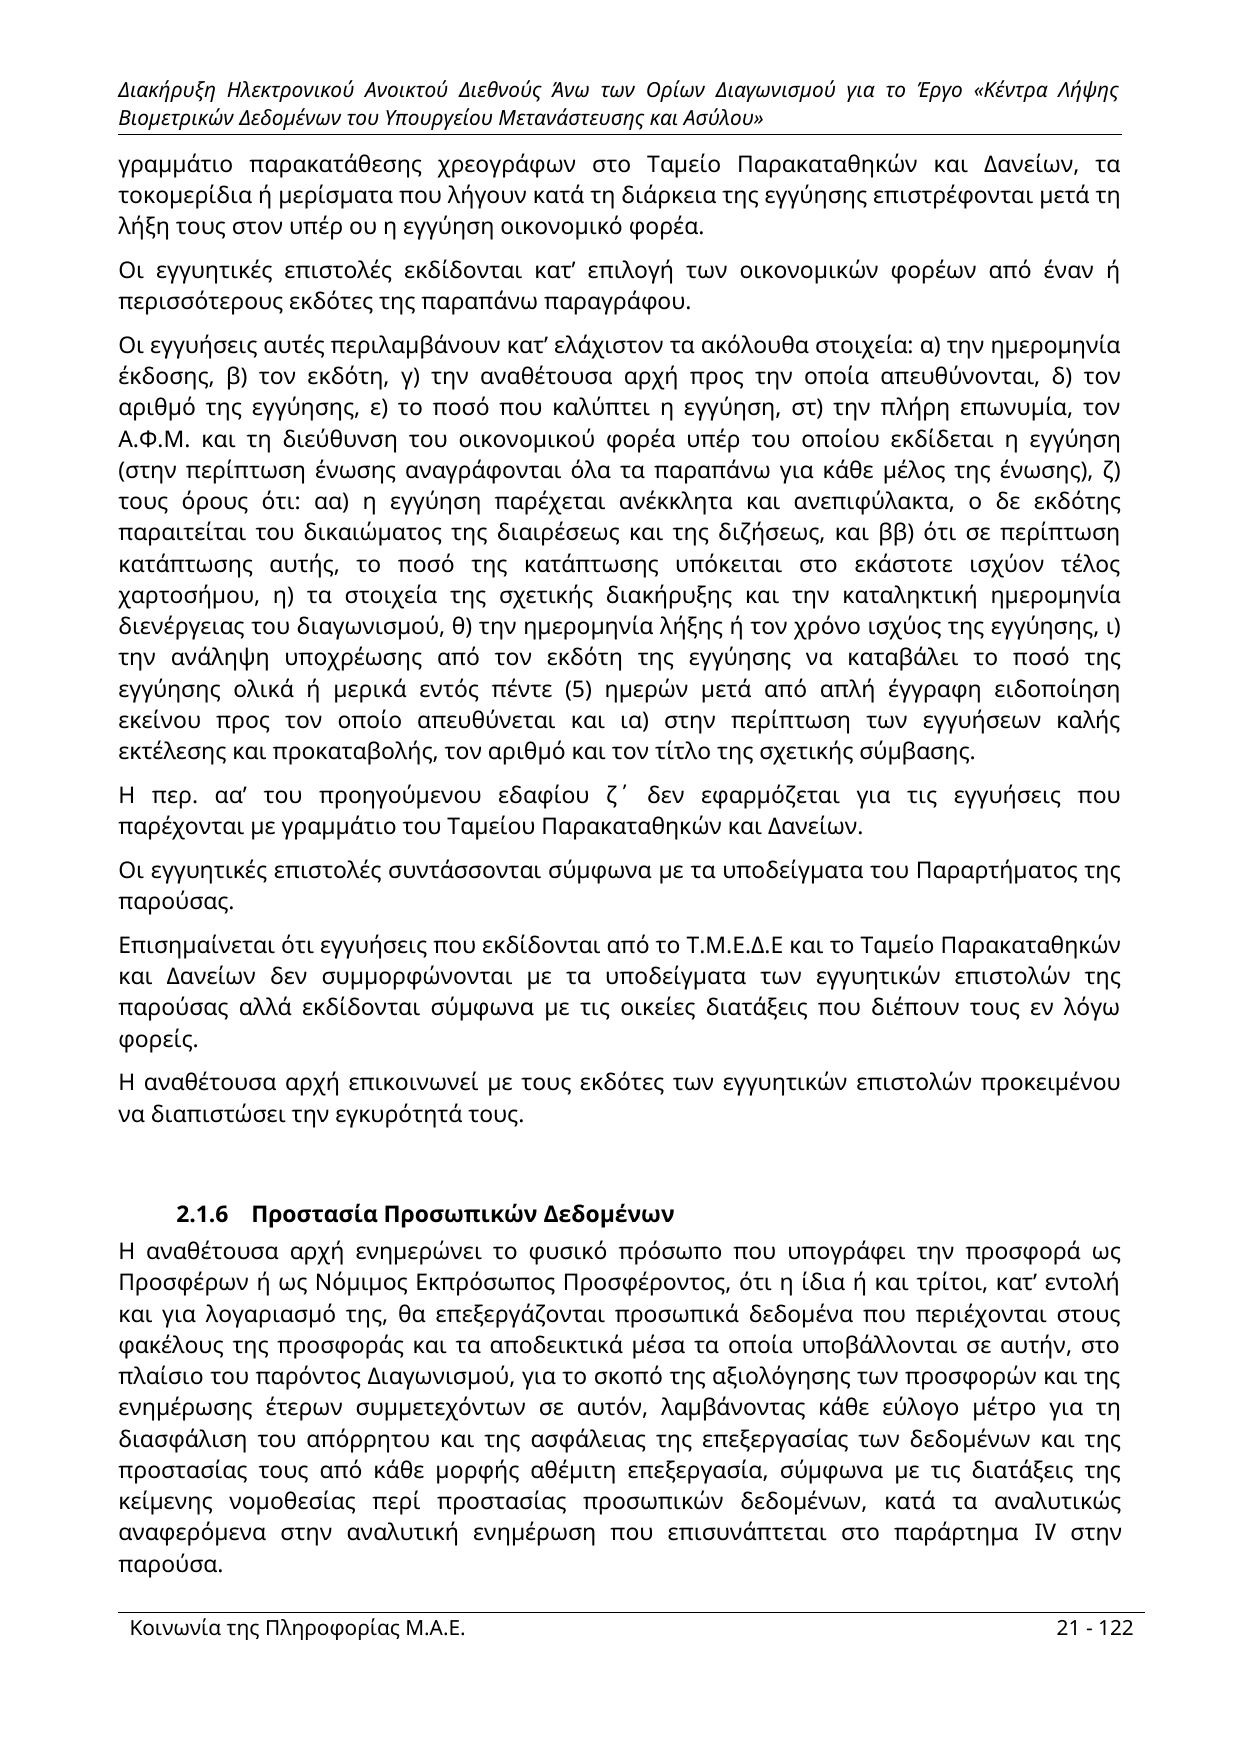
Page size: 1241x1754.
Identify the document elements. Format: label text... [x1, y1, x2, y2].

text Η αναθέτουσα αρχή επικοινωνεί με τους εκδότες των εγγυητικών επιστολών προκειμένου να διαπιστώσει την εγκυρότητά τους. [118, 1066, 1122, 1129]
text Οι εγγυήσεις αυτές περιλαμβάνουν κατ’ ελάχιστον τα ακόλουθα στοιχεία: α) την ημερομηνία έκδοσης, β) τον εκδότη, γ) την αναθέτουσα αρχή προς την οποία απευθύνονται, δ) τον αριθμό της εγγύησης, ε) το ποσό που καλύπτει η εγγύηση, στ) την πλήρη επωνυμία, τον Α.Φ.Μ. και τη διεύθυνση του οικονομικού φορέα υπέρ του οποίου εκδίδεται η εγγύηση (στην περίπτωση ένωσης αναγράφονται όλα τα παραπάνω για κάθε μέλος της ένωσης), ζ) τους όρους ότι: αα) η εγγύηση παρέχεται ανέκκλητα και ανεπιφύλακτα, ο δε εκδότης παραιτείται του δικαιώματος της διαιρέσεως και της διζήσεως, και ββ) ότι σε περίπτωση κατάπτωσης αυτής, το ποσό της κατάπτωσης υπόκειται στο εκάστοτε ισχύον τέλος χαρτοσήμου, η) τα στοιχεία της σχετικής διακήρυξης και την καταληκτική ημερομηνία διενέργειας του διαγωνισμού, θ) την ημερομηνία λήξης ή τον χρόνο ισχύος της εγγύησης, ι) την ανάληψη υποχρέωσης από τον εκδότη της εγγύησης να καταβάλει το ποσό της εγγύησης ολικά ή μερικά εντός πέντε (5) ημερών μετά από απλή έγγραφη ειδοποίηση εκείνου προς τον οποίο απευθύνεται και ια) στην περίπτωση των εγγυήσεων καλής εκτέλεσης και προκαταβολής, τον αριθμό και τον τίτλο της σχετικής σύμβασης. [118, 329, 1122, 766]
text Επισημαίνεται ότι εγγυήσεις που εκδίδονται από το Τ.Μ.Ε.Δ.Ε και το Ταμείο Παρακαταθηκών και Δανείων δεν συμμορφώνονται με τα υποδείγματα των εγγυητικών επιστολών της παρούσας αλλά εκδίδονται σύμφωνα με τις οικείες διατάξεις που διέπουν τους εν λόγω φορείς. [118, 929, 1122, 1054]
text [118, 147, 1122, 241]
text Οι εγγυητικές επιστολές εκδίδονται κατ’ επιλογή των οικονομικών φορέων από έναν ή περισσότερους εκδότες της παραπάνω παραγράφου. [118, 254, 1122, 316]
text Η αναθέτουσα αρχή ενημερώνει το φυσικό πρόσωπο που υπογράφει την προσφορά ως Προσφέρων ή ως Νόμιμος Εκπρόσωπος Προσφέροντος, ότι η ίδια ή και τρίτοι, κατ’ εντολή και για λογαριασμό της, θα επεξεργάζονται προσωπικά δεδομένα που περιέχονται στους φακέλους της προσφοράς και τα αποδεικτικά μέσα τα οποία υποβάλλονται σε αυτήν, στο πλαίσιο του παρόντος Διαγωνισμού, για το σκοπό της αξιολόγησης των προσφορών και της ενημέρωσης έτερων συμμετεχόντων σε αυτόν, λαμβάνοντας κάθε εύλογο μέτρο για τη διασφάλιση του απόρρητου και της ασφάλειας της επεξεργασίας των δεδομένων και της προστασίας τους από κάθε μορφής αθέμιτη επεξεργασία, σύμφωνα με τις διατάξεις της κείμενης νομοθεσίας περί προστασίας προσωπικών δεδομένων, κατά τα αναλυτικώς αναφερόμενα στην αναλυτική ενημέρωση που επισυνάπτεται στο παράρτημα IV στην παρούσα. [118, 1235, 1122, 1579]
subtitle Προστασία Προσωπικών Δεδομένων [176, 1197, 1122, 1229]
text Οι εγγυητικές επιστολές συντάσσονται σύμφωνα με τα υποδείγματα του Παραρτήματος της παρούσας. [118, 854, 1122, 916]
text Η περ. αα’ του προηγούμενου εδαφίου ζ΄ δεν εφαρμόζεται για τις εγγυήσεις που παρέχονται με γραμμάτιο του Ταμείου Παρακαταθηκών και Δανείων. [118, 779, 1122, 841]
